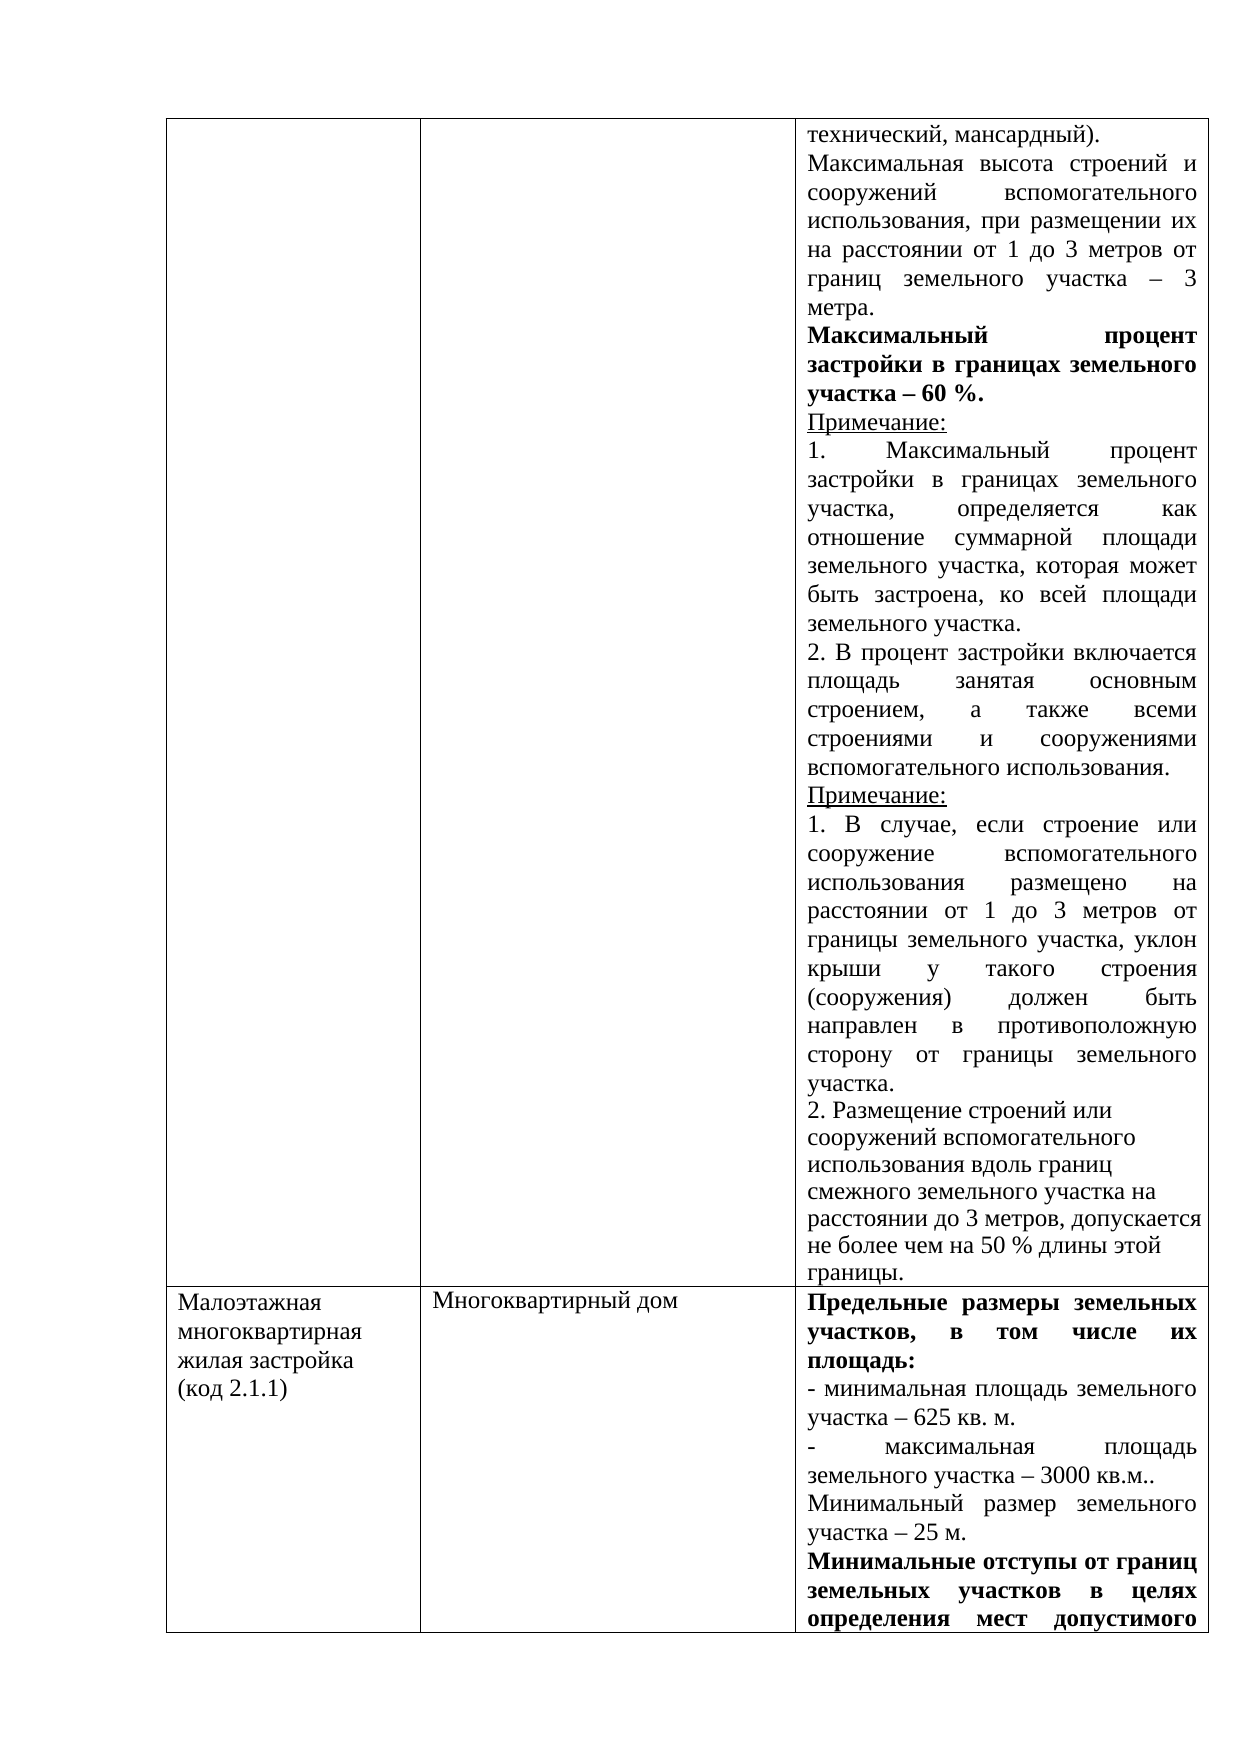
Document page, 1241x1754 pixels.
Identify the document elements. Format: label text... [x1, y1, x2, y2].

table_cell Многоквартирный дом [421, 1287, 795, 1632]
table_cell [167, 119, 420, 1286]
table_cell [167, 1287, 420, 1632]
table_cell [421, 119, 795, 1286]
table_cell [796, 1287, 1208, 1632]
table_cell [796, 119, 1208, 1286]
